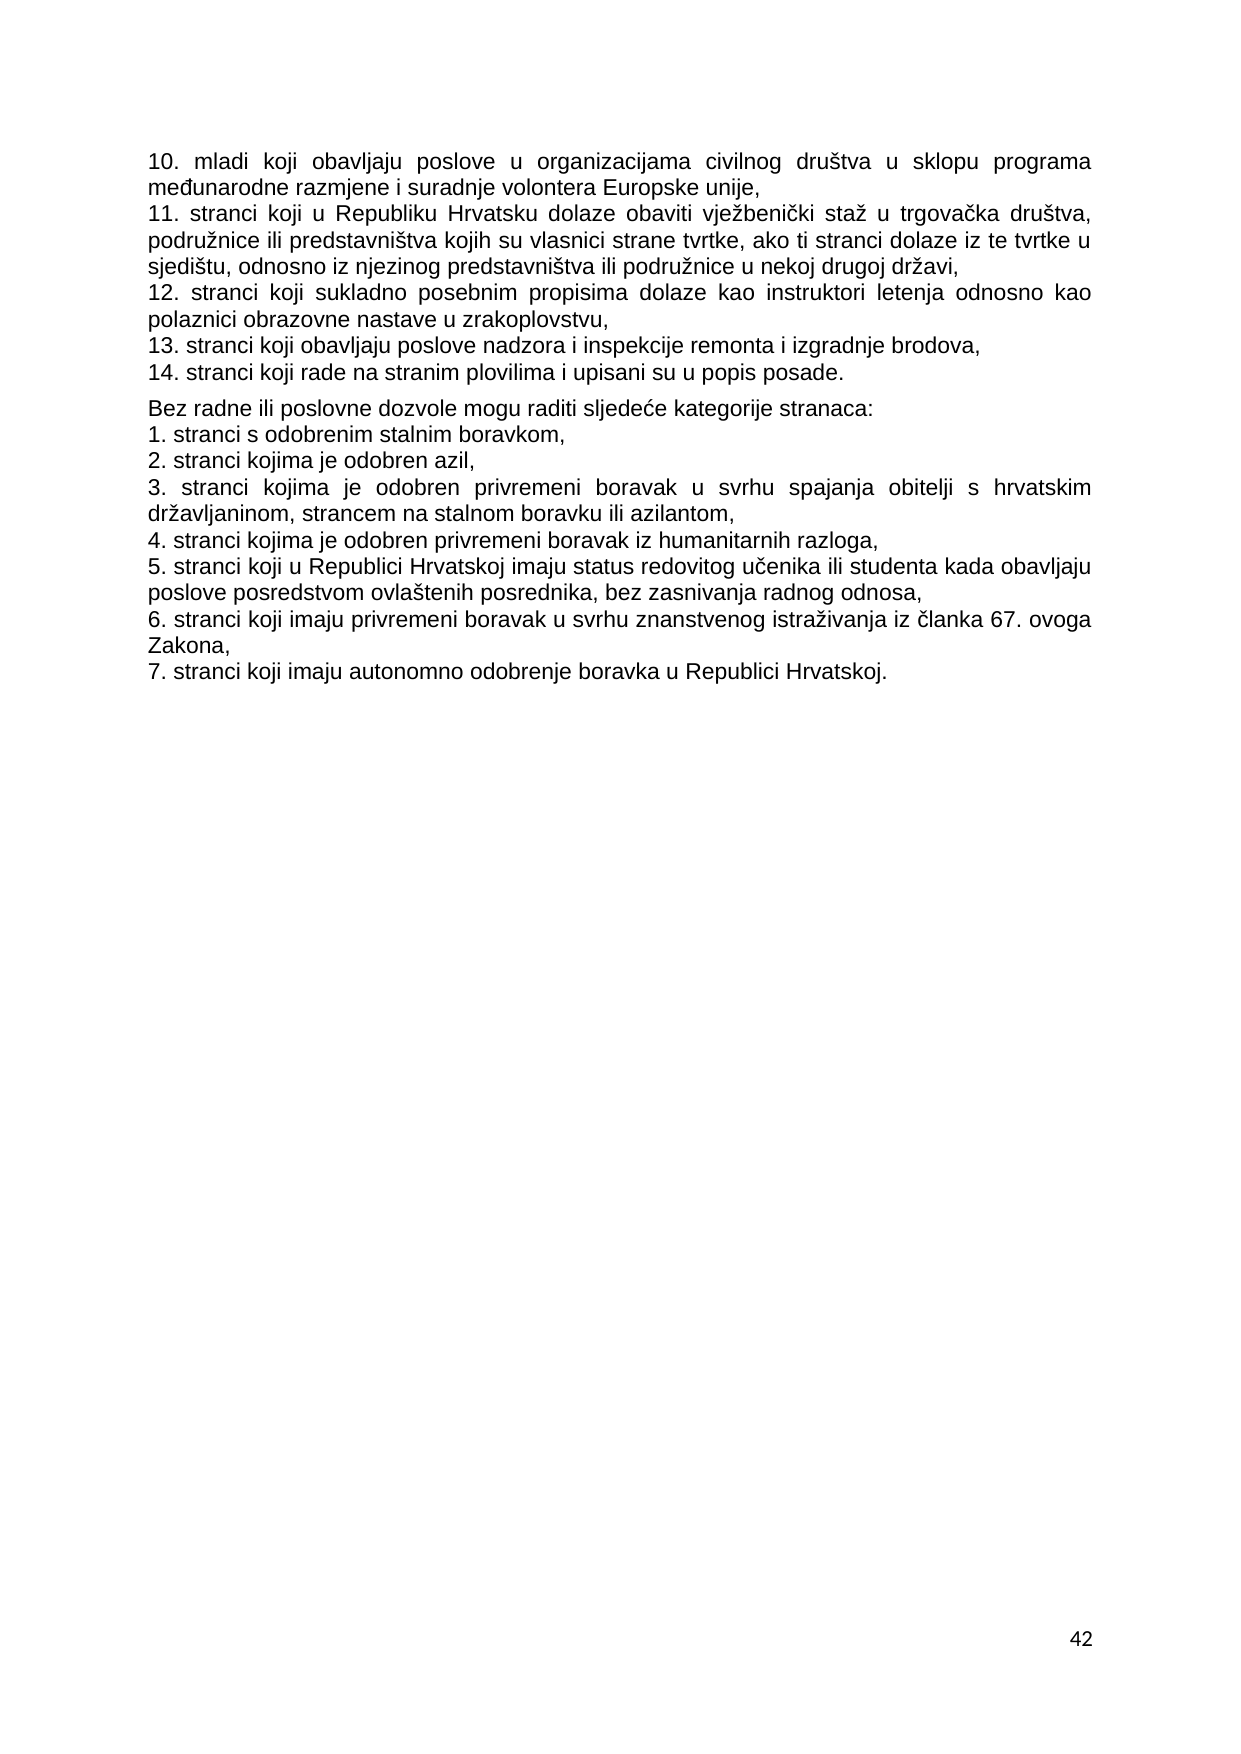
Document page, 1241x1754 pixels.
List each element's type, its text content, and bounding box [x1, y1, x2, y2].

text 3. stranci kojima je odobren privremeni boravak u svrhu spajanja obitelji s hrvatskim državljaninom, strancem na stalnom boravku ili azilantom, [148, 474, 1093, 527]
text 5. stranci koji u Republici Hrvatskoj imaju status redovitog učenika ili studenta kada obavljaju poslove posredstvom ovlaštenih posrednika, bez zasnivanja radnog odnosa, [148, 553, 1093, 606]
text 6. stranci koji imaju privremeni boravak u svrhu znanstvenog istraživanja iz članka 67. ovoga Zakona, [148, 606, 1093, 658]
text 13. stranci koji obavljaju poslove nadzora i inspekcije remonta i izgradnje brodova, [148, 332, 1093, 358]
text 7. stranci koji imaju autonomno odobrenje boravka u Republici Hrvatskoj. [148, 658, 1093, 685]
text 2. stranci kojima je odobren azil, [148, 447, 1093, 474]
text 10. mladi koji obavljaju poslove u organizacijama civilnog društva u sklopu programa međunarodne razmjene i suradnje volontera Europske unije, [148, 148, 1093, 200]
text 11. stranci koji u Republiku Hrvatsku dolaze obaviti vježbenički staž u trgovačka društva, podružnice ili predstavništva kojih su vlasnici strane tvrtke, ako ti stranci dolaze iz te tvrtke u sjedištu, odnosno iz njezinog predstavništva ili podružnice u nekoj drugoj državi, [148, 200, 1093, 279]
text Bez radne ili poslovne dozvole mogu raditi sljedeće kategorije stranaca: [148, 395, 1093, 421]
text 1. stranci s odobrenim stalnim boravkom, [148, 421, 1093, 447]
text 12. stranci koji sukladno posebnim propisima dolaze kao instruktori letenja odnosno kao polaznici obrazovne nastave u zrakoplovstvu, [148, 279, 1093, 332]
text 14. stranci koji rade na stranim plovilima i upisani su u popis posade. [148, 358, 1093, 385]
text 4. stranci kojima je odobren privremeni boravak iz humanitarnih razloga, [148, 527, 1093, 553]
